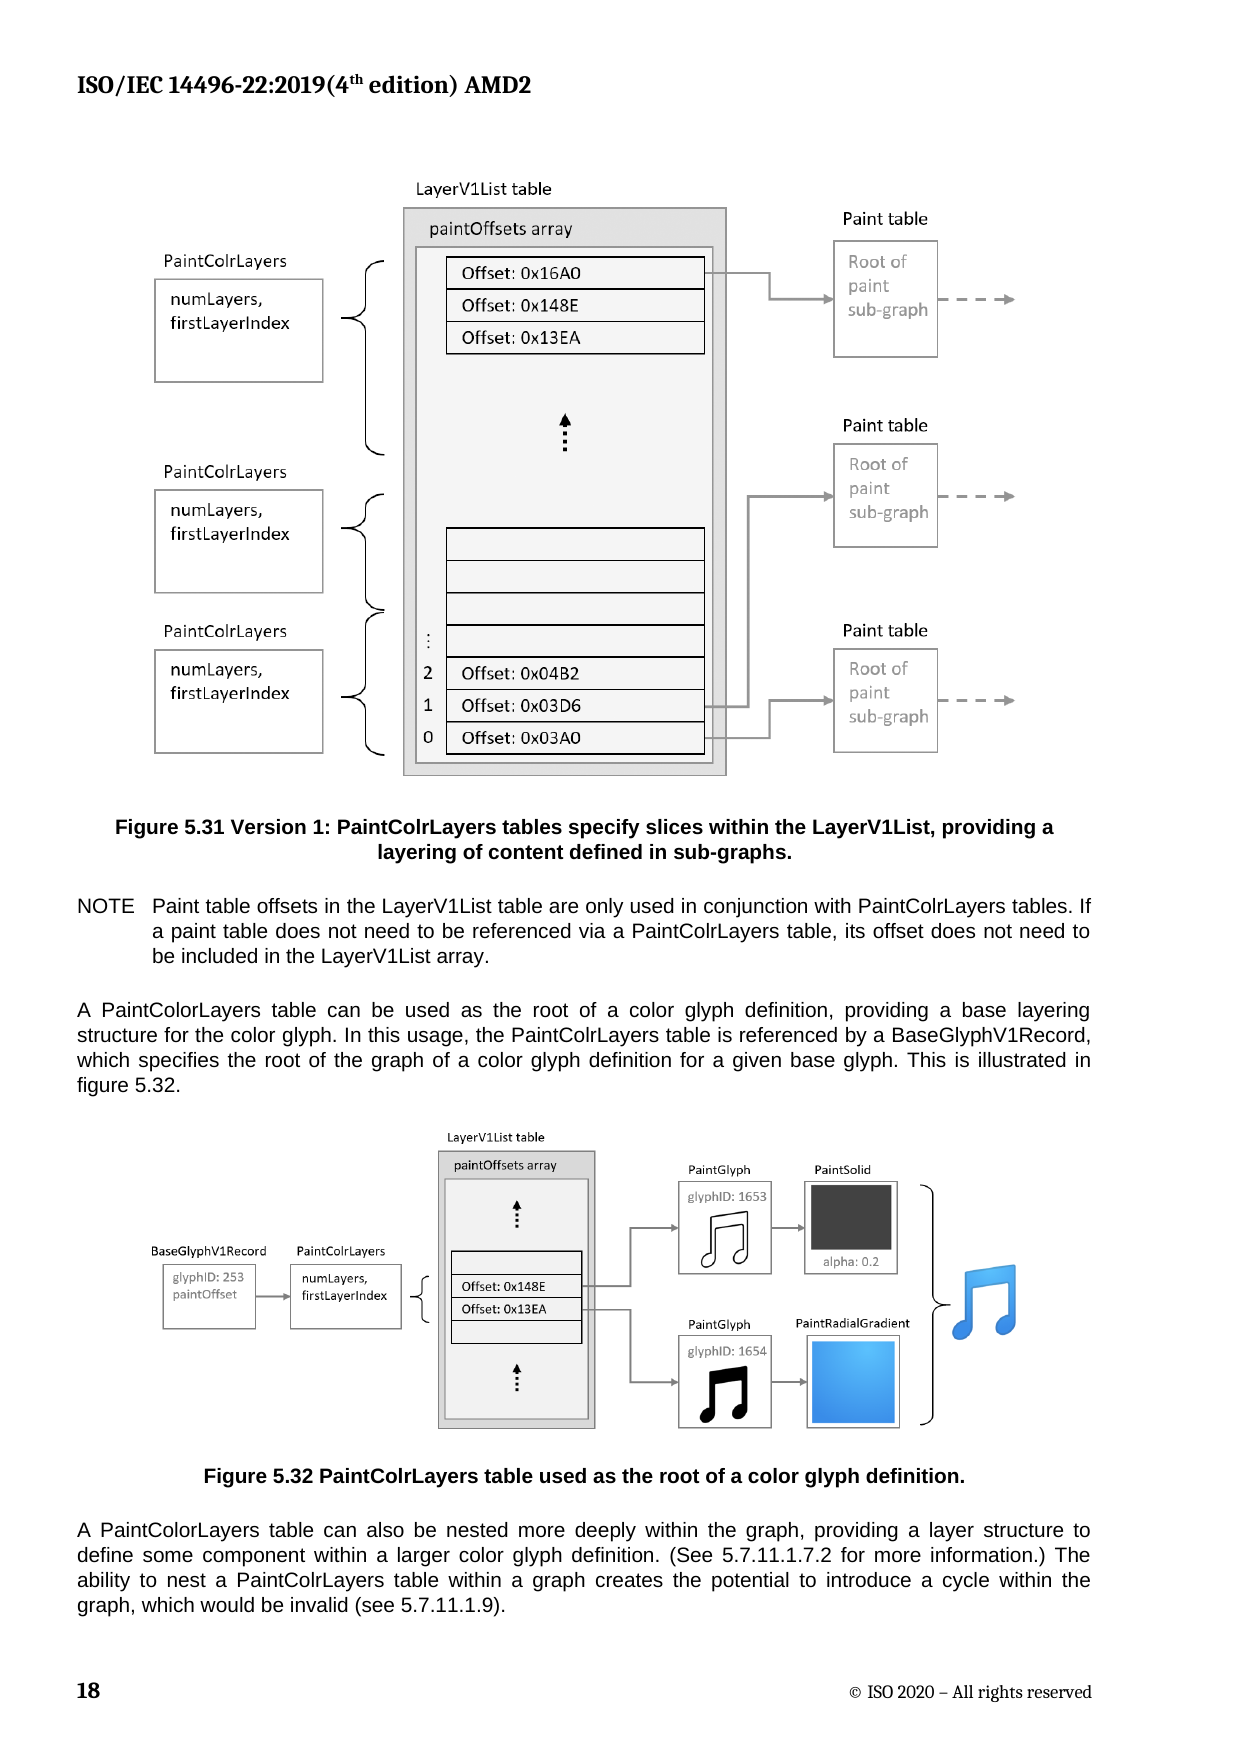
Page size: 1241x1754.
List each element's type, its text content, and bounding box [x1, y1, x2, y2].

text NOTE Paint table offsets in the LayerV1List table are only used in conjunction with PaintColrLayers tables. If a paint table does not need to be referenced via a PaintColrLayers table, its offset does not need to be included in the LayerV1List array. [77, 893, 1092, 968]
text A PaintColorLayers table can be used as the root of a color glyph definition, providing a base layering structure for the color glyph. In this usage, the PaintColrLayers table is referenced by a BaseGlyphV1Record, which specifies the root of the graph of a color glyph definition for a given base glyph. This is illustrated in figure 5.32. [77, 997, 1092, 1097]
picture [147, 173, 1023, 785]
text A PaintColorLayers table can also be nested more deeply within the graph, providing a layer structure to define some component within a larger color glyph definition. (See 5.7.11.1.7.2 for more information.) The ability to nest a PaintColrLayers table within a graph creates the potential to introduce a cycle within the graph, which would be invalid (see 5.7.11.1.9). [77, 1517, 1092, 1617]
text Figure 5.32 PaintColrLayers table used as the root of a color glyph definition. [77, 1463, 1092, 1488]
picture [147, 1126, 1023, 1434]
text Figure 5.31 Version 1: PaintColrLayers tables specify slices within the LayerV1List, providing a layering of content defined in sub-graphs. [77, 814, 1092, 864]
